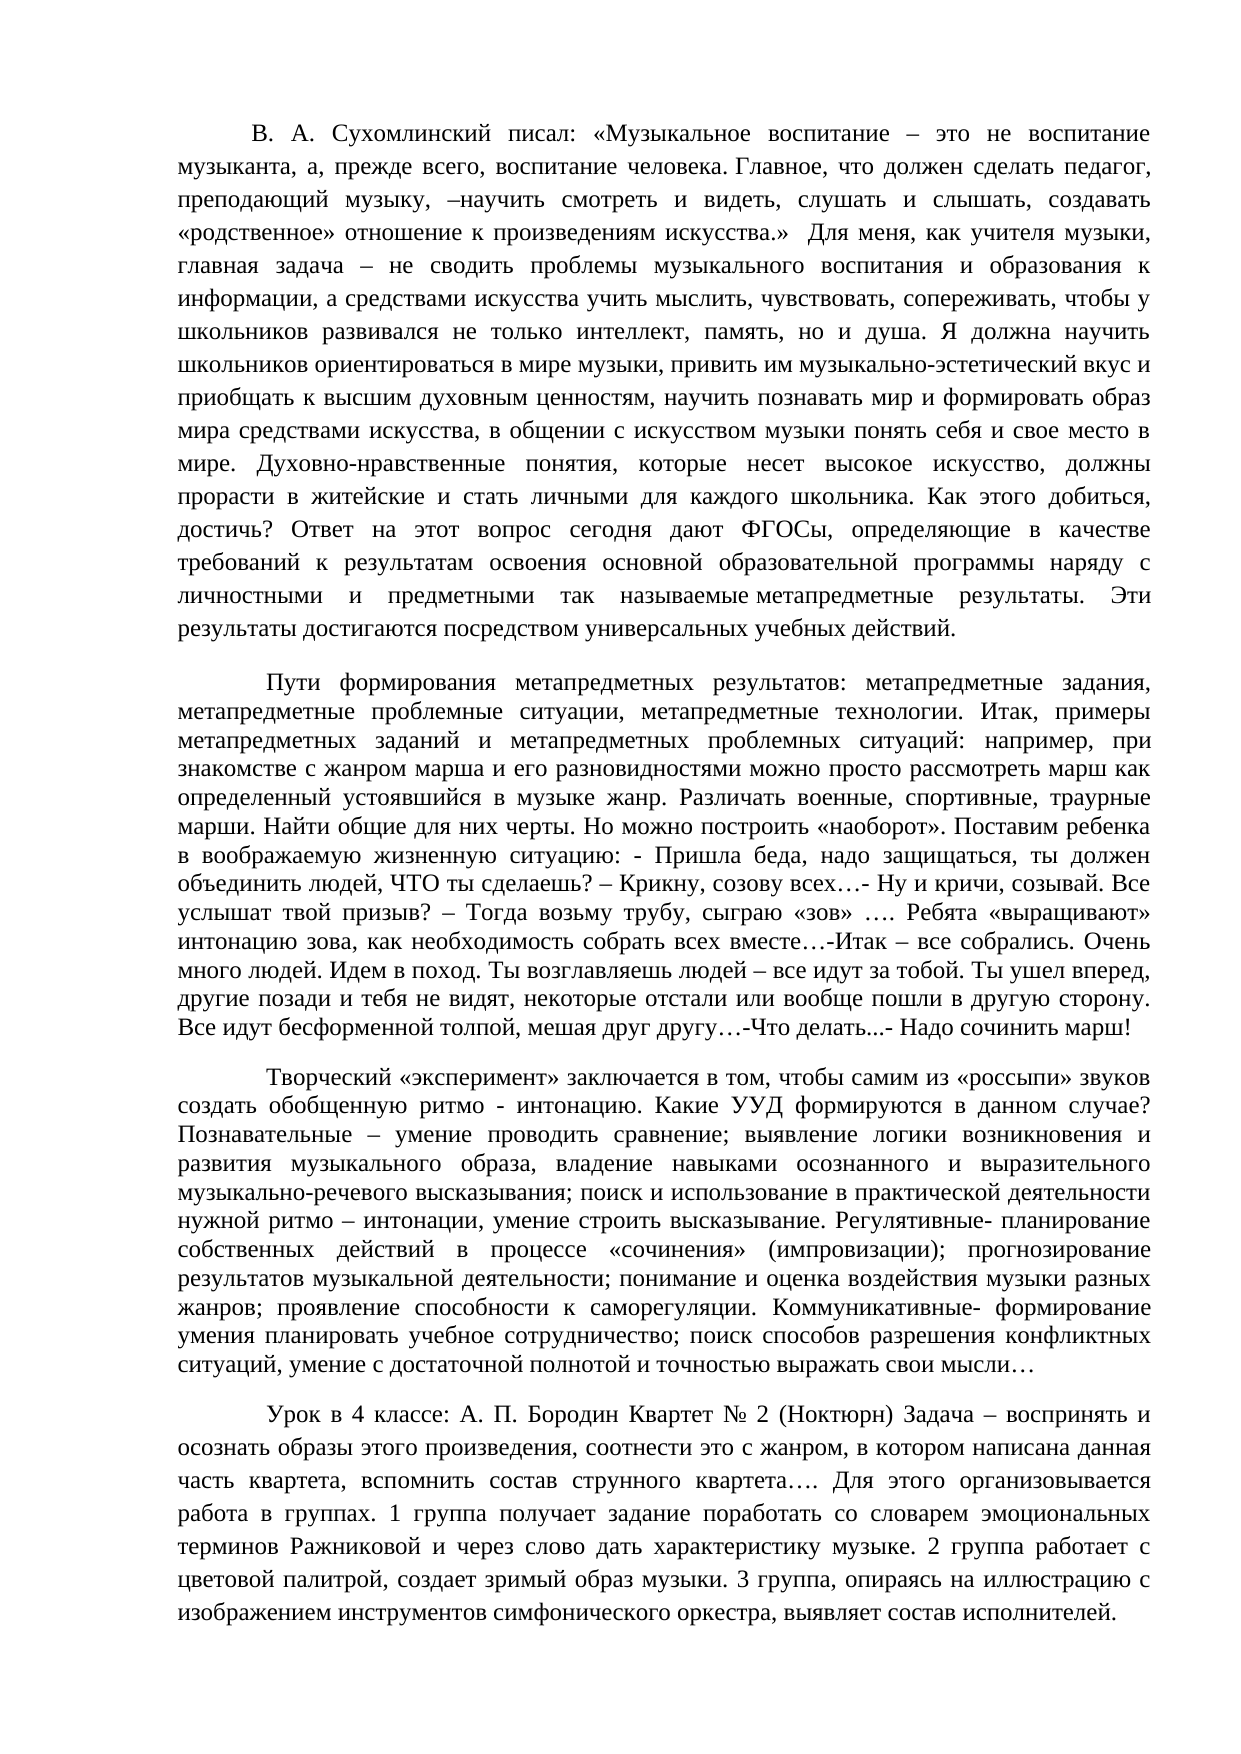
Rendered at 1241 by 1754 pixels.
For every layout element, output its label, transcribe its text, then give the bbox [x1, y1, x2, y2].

text Урок в 4 классе: А. П. Бородин Квартет № 2 (Ноктюрн) Задача – воспринять и осознать образы этого произведения, соотнести это с жанром, в котором написана данная часть квартета, вспомнить состав струнного квартета…. Для этого организовывается работа в группах. 1 группа получает задание поработать со словарем эмоциональных терминов Ражниковой и через слово дать характеристику музыке. 2 группа работает с цветовой палитрой, создает зримый образ музыки. 3 группа, опираясь на иллюстрацию с изображением инструментов симфонического оркестра, выявляет состав исполнителей. [177, 1399, 1152, 1626]
text В. А. Сухомлинский писал: «Музыкальное воспитание – это не воспитание музыканта, а, прежде всего, воспитание человека. Главное, что должен сделать педагог, преподающий музыку, –научить смотреть и видеть, слушать и слышать, создавать «родственное» отношение к произведениям искусства.» Для меня, как учителя музыки, главная задача – не сводить проблемы музыкального воспитания и образования к информации, а средствами искусства учить мыслить, чувствовать, сопереживать, чтобы у школьников развивался не только интеллект, память, но и душа. Я должна научить школьников ориентироваться в мире музыки, привить им музыкально-эстетический вкус и приобщать к высшим духовным ценностям, научить познавать мир и формировать образ мира средствами искусства, в общении с искусством музыки понять себя и свое место в мире. Духовно-нравственные понятия, которые несет высокое искусство, должны прорасти в житейские и стать личными для каждого школьника. Как этого добиться, достичь? Ответ на этот вопрос сегодня дают ФГОСы, определяющие в качестве требований к результатам освоения основной образовательной программы наряду с личностными и предметными так называемые метапредметные результаты. Эти результаты достигаются посредством универсальных учебных действий. [177, 118, 1152, 642]
text Пути формирования метапредметных результатов: метапредметные задания, метапредметные проблемные ситуации, метапредметные технологии. Итак, примеры метапредметных заданий и метапредметных проблемных ситуаций: например, при знакомстве с жанром марша и его разновидностями можно просто рассмотреть марш как определенный устоявшийся в музыке жанр. Различать военные, спортивные, траурные марши. Найти общие для них черты. Но можно построить «наоборот». Поставим ребенка в воображаемую жизненную ситуацию: - Пришла беда, надо защищаться, ты должен объединить людей, ЧТО ты сделаешь? – Крикну, созову всех…- Ну и кричи, созывай. Все услышат твой призыв? – Тогда возьму трубу, сыграю «зов» …. Ребята «выращивают» интонацию зова, как необходимость собрать всех вместе…-Итак – все собрались. Очень много людей. Идем в поход. Ты возглавляешь людей – все идут за тобой. Ты ушел вперед, другие позади и тебя не видят, некоторые отстали или вообще пошли в другую сторону. Все идут бесформенной толпой, мешая друг другу…-Что делать...- Надо сочинить марш! [177, 667, 1152, 1041]
text Творческий «эксперимент» заключается в том, чтобы самим из «россыпи» звуков создать обобщенную ритмо - интонацию. Какие УУД формируются в данном случае? Познавательные – умение проводить сравнение; выявление логики возникновения и развития музыкального образа, владение навыками осознанного и выразительного музыкально-речевого высказывания; поиск и использование в практической деятельности нужной ритмо – интонации, умение строить высказывание. Регулятивные- планирование собственных действий в процессе «сочинения» (импровизации); прогнозирование результатов музыкальной деятельности; понимание и оценка воздействия музыки разных жанров; проявление способности к саморегуляции. Коммуникативные- формирование умения планировать учебное сотрудничество; поиск способов разрешения конфликтных ситуаций, умение с достаточной полнотой и точностью выражать свои мысли… [177, 1062, 1152, 1378]
